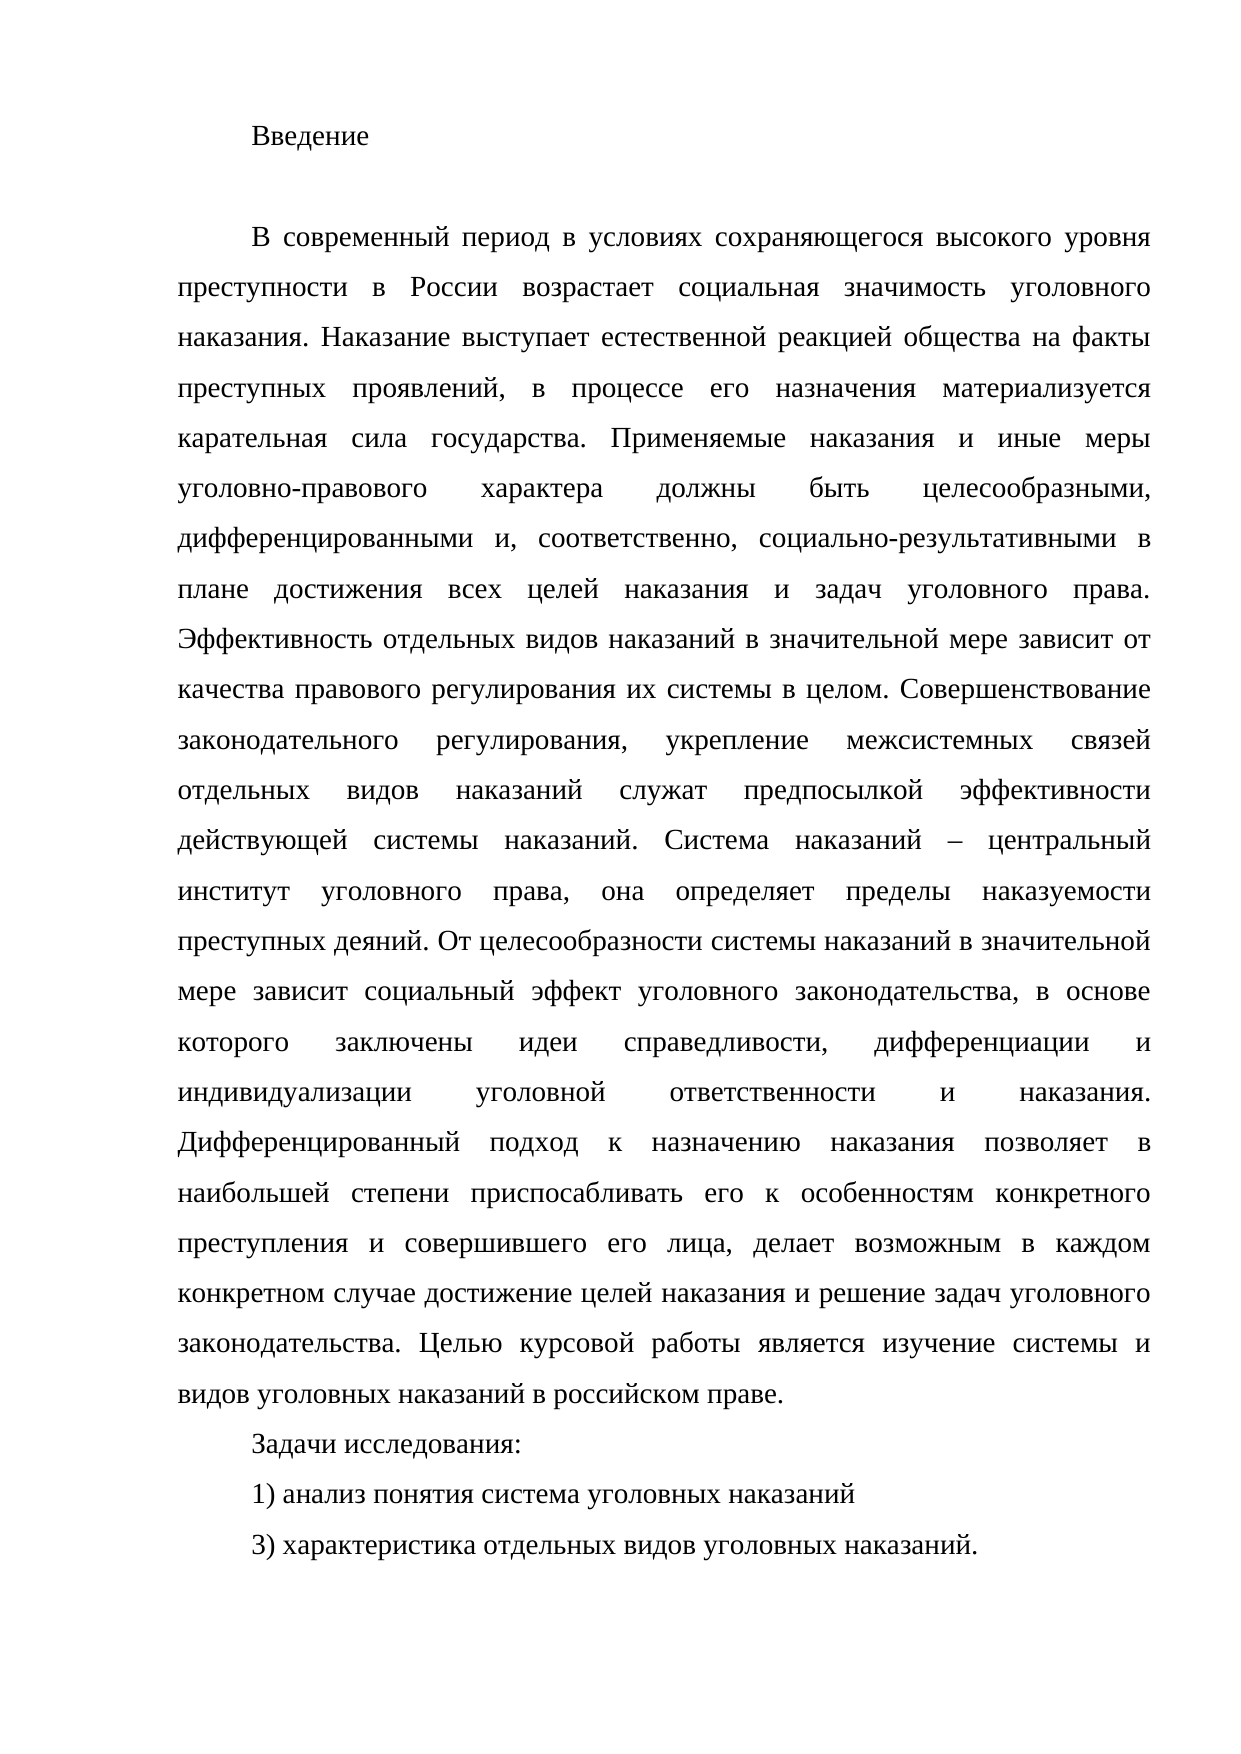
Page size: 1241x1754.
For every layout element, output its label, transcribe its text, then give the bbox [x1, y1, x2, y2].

text Задачи исследования: [177, 1426, 1152, 1460]
text 3) характеристика отдельных видов уголовных наказаний. [177, 1527, 1152, 1560]
text 1) анализ понятия система уголовных наказаний [177, 1477, 1152, 1510]
text Введение [177, 118, 1152, 152]
text В современный период в условиях сохраняющегося высокого уровня преступности в России возрастает социальная значимость уголовного наказания. Наказание выступает естественной реакцией общества на факты преступных проявлений, в процессе его назначения материализуется карательная сила государства. Применяемые наказания и иные меры уголовно-правового характера должны быть целесообразными, дифференцированными и, соответственно, социально-результативными в плане достижения всех целей наказания и задач уголовного права. Эффективность отдельных видов наказаний в значительной мере зависит от качества правового регулирования их системы в целом. Совершенствование законодательного регулирования, укрепление межсистемных связей отдельных видов наказаний служат предпосылкой эффективности действующей системы наказаний. Система наказаний – центральный институт уголовного права, она определяет пределы наказуемости преступных деяний. От целесообразности системы наказаний в значительной мере зависит социальный эффект уголовного законодательства, в основе которого заключены идеи справедливости, дифференциации и индивидуализации уголовной ответственности и наказания. Дифференцированный подход к назначению наказания позволяет в наибольшей степени приспосабливать его к особенностям конкретного преступления и совершившего его лица, делает возможным в каждом конкретном случае достижение целей наказания и решение задач уголовного законодательства. Целью курсовой работы является изучение системы и видов уголовных наказаний в российском праве. [177, 219, 1152, 1409]
